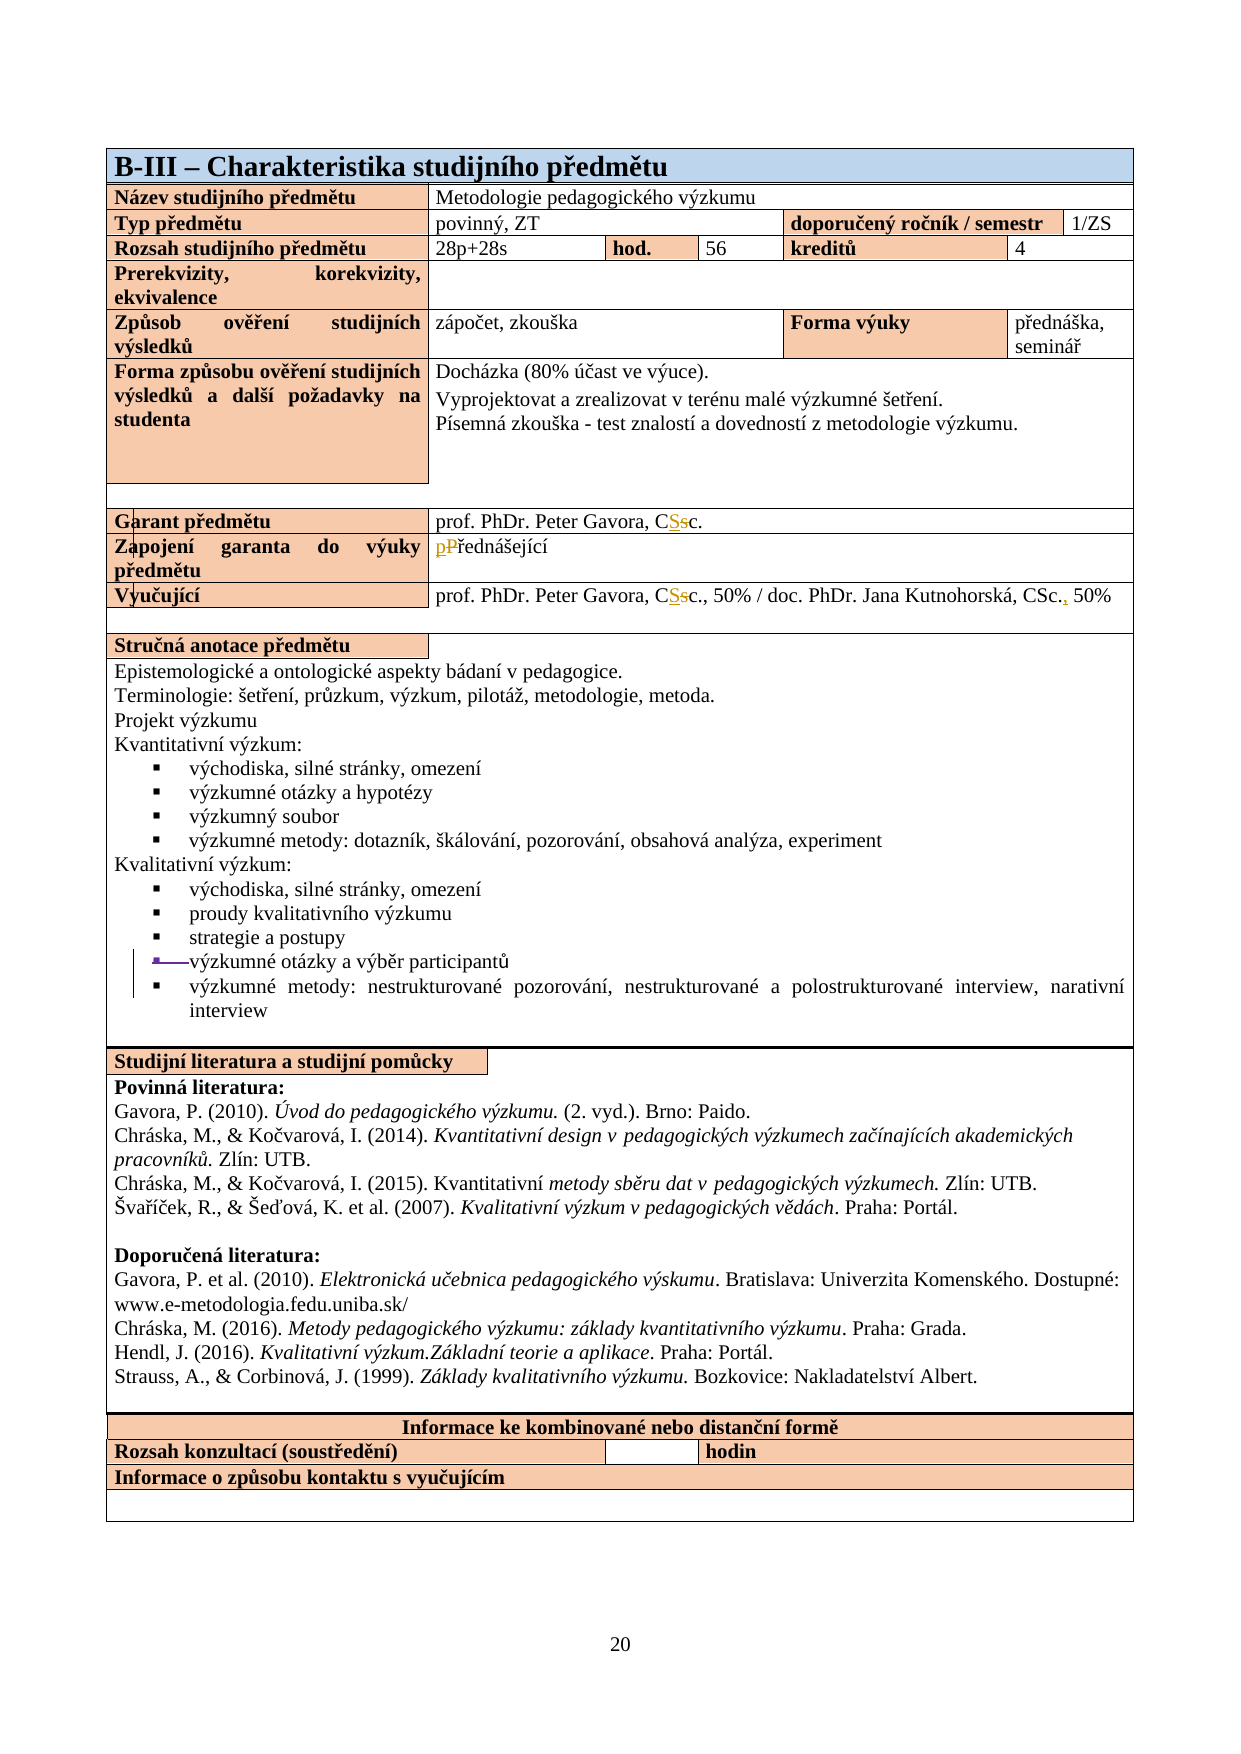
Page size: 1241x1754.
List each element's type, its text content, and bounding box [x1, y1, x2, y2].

table_cell B-III – Charakteristika studijního předmětu [107, 149, 1133, 182]
table_cell Rozsah konzultací (soustředění) [107, 1440, 605, 1463]
table_cell Vyučující [107, 583, 133, 607]
table_cell Vyučující [134, 583, 428, 607]
table_cell Metodologie pedagogického výzkumu [429, 185, 1133, 209]
table_cell [107, 607, 1133, 632]
table_cell Prerekvizity, korekvizity, ekvivalence [107, 261, 428, 309]
table_cell Způsob ověření studijních výsledků [107, 310, 428, 358]
table_cell Povinná literatura: Gavora, P. (2010). Úvod do pedagogického výzkumu. (2. vyd.). Brno: Paido. Chráska, M., & Kočvarová, I. (2014). Kvantitativní design v pedagogických výzkumech začínajících akademických pracovníků. Zlín: UTB. Chráska, M., & Kočvarová, I. (2015). Kvantitativní metody sběru dat v pedagogických výzkumech. Zlín: UTB. Švaříček, R., & Šeďová, K. et al. (2007). Kvalitativní výzkum v pedagogických vědách. Praha: Portál. Doporučená literatura: Gavora, P. et al. (2010). Elektronická učebnica pedagogického výskumu. Bratislava: Univerzita Komenského. Dostupné: www.e-metodologia.fedu.uniba.sk/ Chráska, M. (2016). Metody pedagogického výzkumu: základy kvantitativního výzkumu. Praha: Grada. Hendl, J. (2016). Kvalitativní výzkum.Základní teorie a aplikace. Praha: Portál. Strauss, A., & Corbinová, j. (1999). Základy kvalitativního výzkumu. Bozkovice: Nakladatelství Albert. [107, 1074, 1133, 1412]
table_cell Stručná anotace předmětu [107, 634, 428, 657]
table_cell hodin [699, 1440, 1133, 1463]
table_cell [488, 1049, 1133, 1074]
table_cell 4 [1008, 236, 1133, 259]
table_cell Forma výuky [784, 310, 1007, 358]
table_cell [429, 261, 1133, 309]
table_cell řednášející [429, 534, 1133, 582]
table_cell [429, 634, 1133, 657]
table_cell Zapojení garanta do výuky předmětu [107, 534, 428, 582]
table_cell Název studijního předmětu [107, 185, 428, 209]
table_cell kreditů [784, 236, 1007, 259]
table_cell [107, 1490, 1133, 1521]
table_cell Epistemologické a ontologické aspekty bádaní v pedagogice. Terminologie: šetření, průzkum, výzkum, pilotáž, metodologie, metoda. Projekt výzkumu Kvantitativní výzkum: východiska, silné stránky, omezení výzkumné otázky a hypotézy výzkumný soubor výzkumné metody: dotazník, škálování, pozorování, obsahová analýza, experiment Kvalitativní výzkum: východiska, silné stránky, omezení proudy kvalitativního výzkumu strategie a postupy výzkumné otázky a výběr participantů výzkumné metody: nestrukturované pozorování, nestrukturované a polostrukturované interview, narativní interview [107, 658, 1133, 1046]
table_cell [107, 483, 1133, 508]
table_cell Garant předmětu [134, 509, 428, 533]
table_cell Studijní literatura a studijní pomůcky [107, 1049, 487, 1074]
table_cell prof. PhDr. Peter Gavora, Cc. [429, 509, 1133, 533]
table_cell prof. PhDr. Peter Gavora, Cc., 50% / doc. PhDr. Jana Kutnohorská, CSc. 50% [429, 583, 1133, 607]
table_cell 56 [699, 236, 783, 259]
table_cell Forma způsobu ověření studijních výsledků a další požadavky na studenta [107, 359, 428, 483]
table_cell Informace ke kombinované nebo distanční formě [108, 1415, 1133, 1439]
table_cell 28p+28s [429, 236, 605, 259]
table_cell hod. [606, 236, 698, 259]
table_cell doporučený ročník / semestr [784, 210, 1063, 234]
table_cell Informace o způsobu kontaktu s vyučujícím [107, 1465, 1133, 1489]
table_cell Typ předmětu [107, 210, 428, 234]
table_cell 1/ZS [1064, 210, 1133, 234]
table_cell zápočet, zkouška [429, 310, 783, 358]
table_cell přednáška, seminář [1008, 310, 1133, 358]
table_cell [606, 1440, 698, 1463]
table_cell povinný, ZT [429, 210, 783, 234]
table_cell Docházka (80% účast ve výuce). Vyprojektovat a zrealizovat v terénu malé výzkumné šetření. Písemná zkouška - test znalostí a dovedností z metodologie výzkumu. [429, 359, 1133, 483]
table_cell Rozsah studijního předmětu [107, 236, 428, 259]
